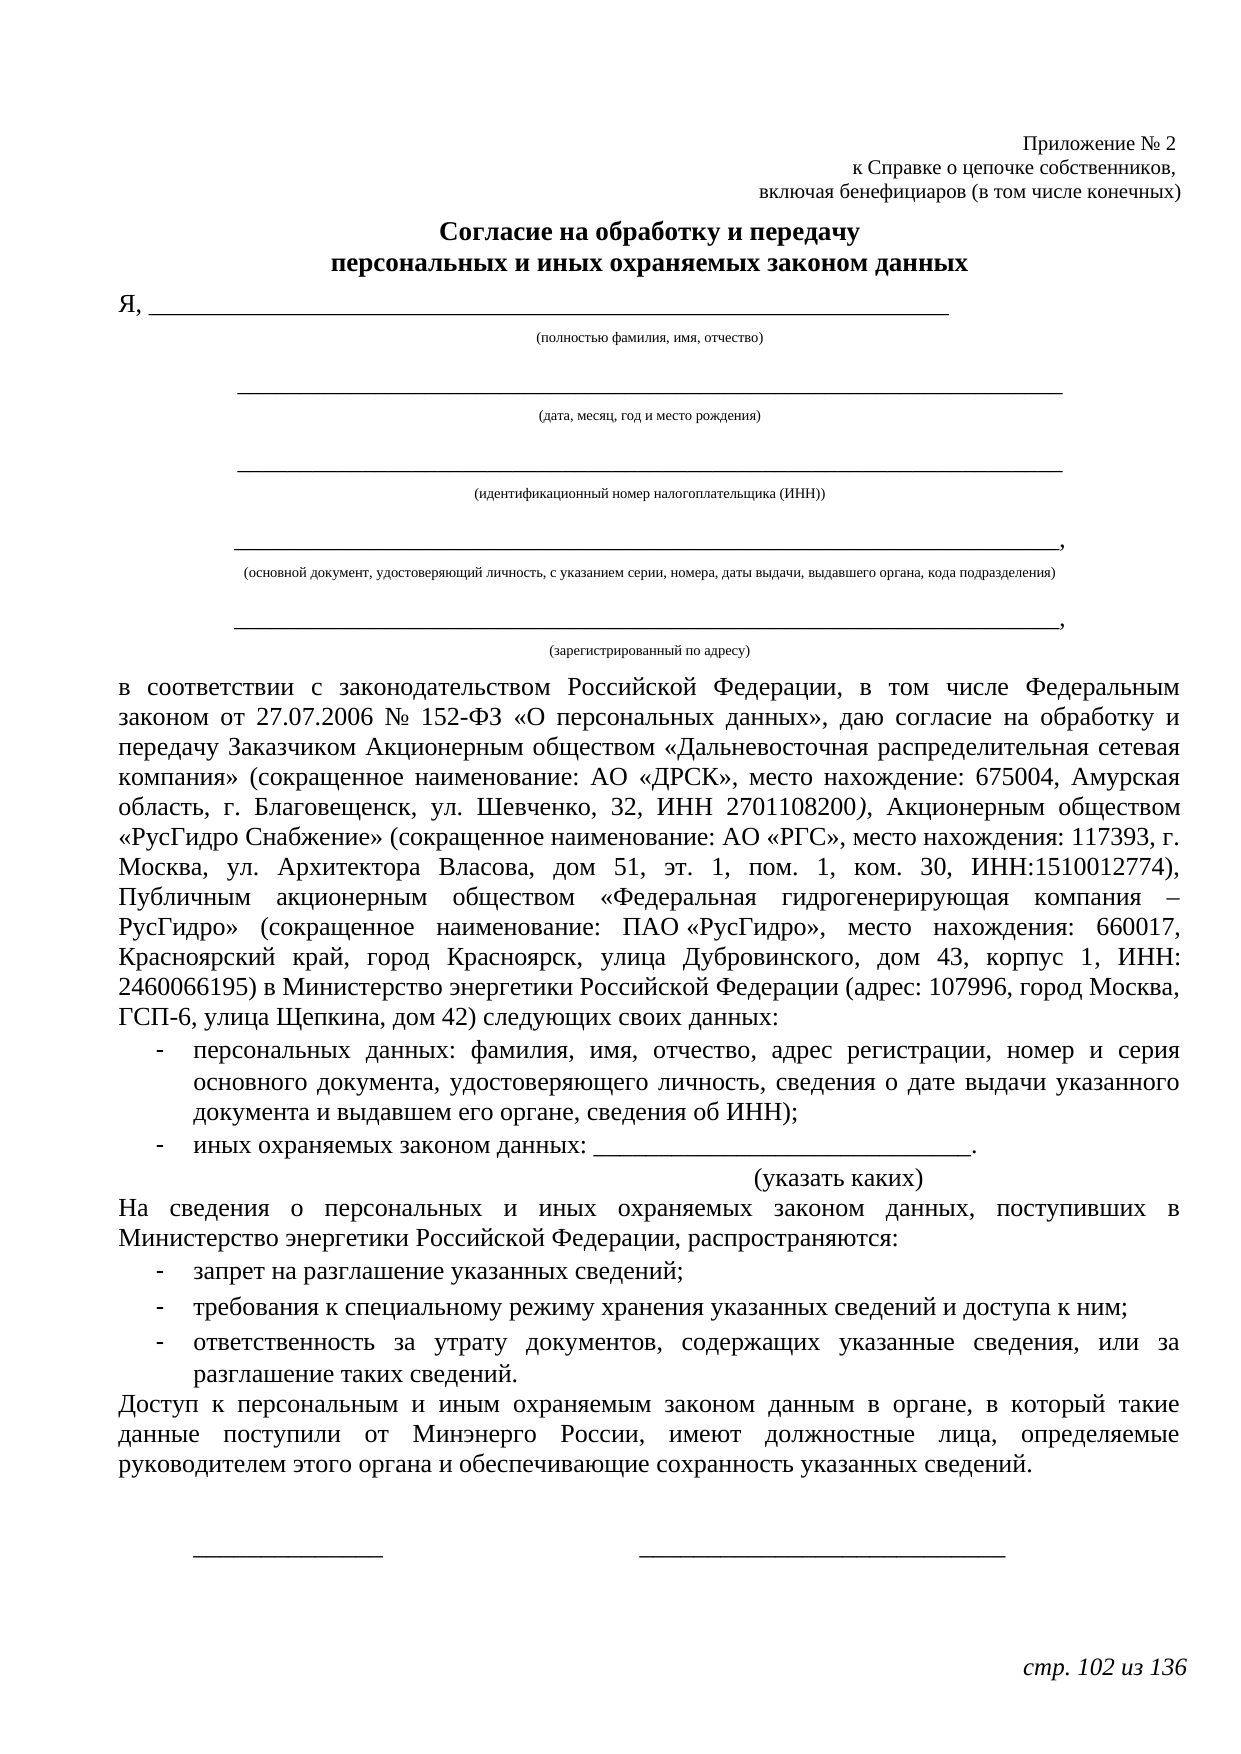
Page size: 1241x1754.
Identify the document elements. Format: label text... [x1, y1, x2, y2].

text __________________________________________________________________ [118, 446, 1181, 475]
text (полностью фамилия, имя, отчество) [118, 328, 1181, 357]
text (зарегистрированный по адресу) [118, 642, 1181, 671]
list требования к специальному режиму хранения указанных сведений и доступа к ним; [156, 1287, 1181, 1323]
text в соответствии с законодательством Российской Федерации, в том числе Федеральным законом от 27.07.2006 № 152-ФЗ «О персональных данных», даю согласие на обработку и передачу Заказчиком Акционерным обществом «Дальневосточная распределительная сетевая компания» (сокращенное наименование: АО «ДРСК», место нахождение: 675004, Амурская область, г. Благовещенск, ул. Шевченко, 32, ИНН 2701108200), Акционерным обществом «РусГидро Снабжение» (сокращенное наименование: АО «РГС», место нахождения: 117393, г. Москва, ул. Архитектора Власова, дом 51, эт. 1, пом. 1, ком. 30, ИНН:1510012774), Публичным акционерным обществом «Федеральная гидрогенерирующая компания – РусГидро» (сокращенное наименование: ПАО «РусГидро», место нахождения: 660017, Красноярский край, город Красноярск, улица Дубровинского, дом 43, корпус 1, ИНН: 2460066195) в Министерство энергетики Российской Федерации (адрес: 107996, город Москва, ГСП-6, улица Щепкина, дом 42) следующих своих данных: [118, 671, 1181, 1031]
text __________________________________________________________________ [118, 368, 1181, 396]
list персональных данных: фамилия, имя, отчество, адрес регистрации, номер и серия основного документа, удостоверяющего личность, сведения о дате выдачи указанного документа и выдавшем его органе, сведения об ИНН); [156, 1031, 1181, 1126]
text (указать каких) [118, 1162, 1181, 1192]
text __________________________________________________________________, [118, 603, 1181, 631]
list ответственность за утрату документов, содержащих указанные сведения, или за разглашение таких сведений. [156, 1323, 1181, 1388]
text ______________ ___________________________ [193, 1529, 1181, 1561]
list запрет на разглашение указанных сведений; [156, 1252, 1181, 1287]
text __________________________________________________________________, [118, 524, 1181, 553]
text (дата, месяц, год и место рождения) [118, 407, 1181, 436]
list иных охраняемых законом данных: _____________________________. [156, 1126, 1181, 1162]
text Приложение № 2 к Справке о цепочке собственников, включая бенефициаров (в том числе конечных) [118, 131, 1181, 203]
text (идентификационный номер налогоплательщика (ИНН)) [118, 485, 1181, 514]
text На сведения о персональных и иных охраняемых законом данных, поступивших в Министерство энергетики Российской Федерации, распространяются: [118, 1192, 1181, 1252]
text Доступ к персональным и иным охраняемым законом данным в органе, в который такие данные поступили от Минэнерго России, имеют должностные лица, определяемые руководителем этого органа и обеспечивающие сохранность указанных сведений. [118, 1388, 1181, 1478]
text Согласие на обработку и передачу персональных и иных охраняемых законом данных [118, 215, 1181, 278]
text (основной документ, удостоверяющий личность, с указанием серии, номера, даты выдачи, выдавшего органа, кода подразделения) [118, 563, 1181, 592]
text Я, ________________________________________________________________ [118, 288, 1181, 318]
